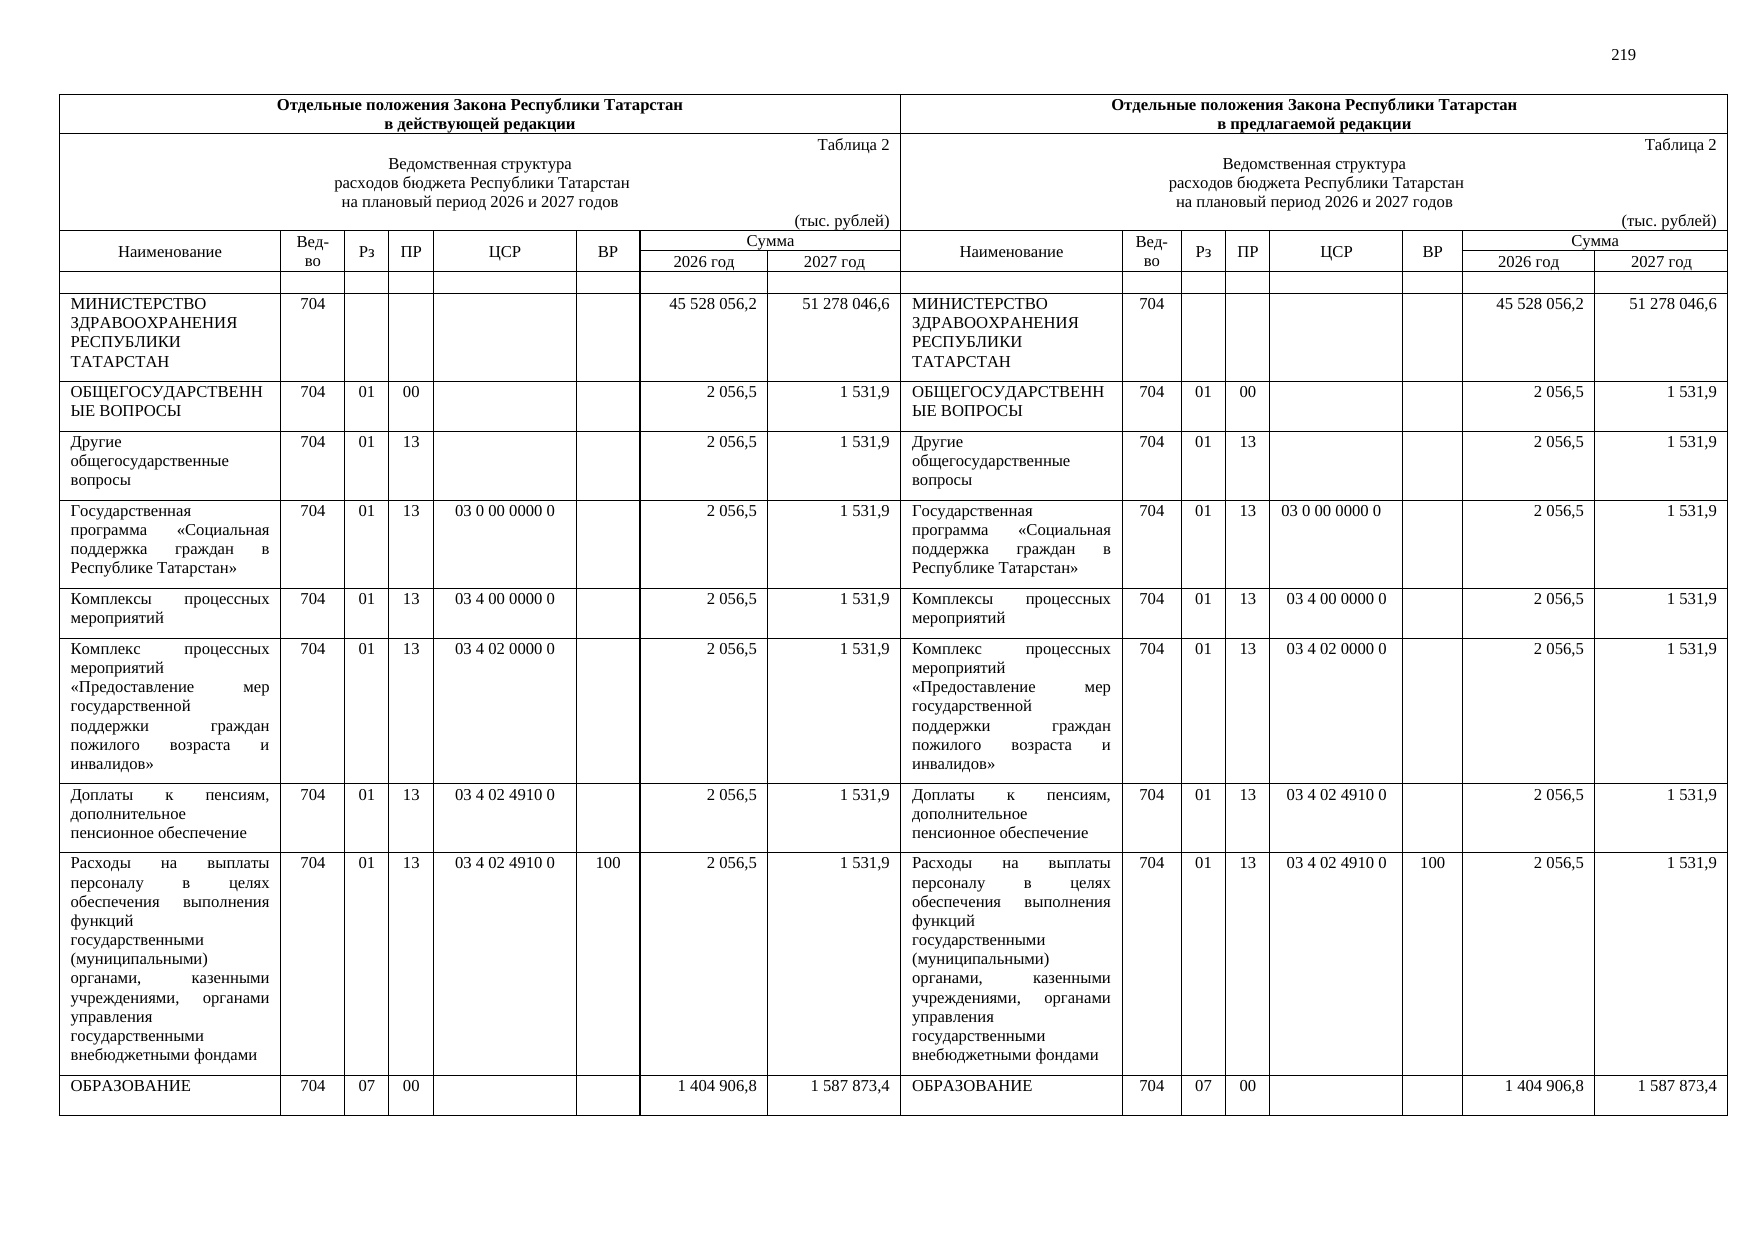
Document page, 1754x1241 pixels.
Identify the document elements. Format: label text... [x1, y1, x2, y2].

table_cell [434, 272, 576, 293]
table_cell Сумма [1463, 231, 1727, 250]
table_cell [1226, 272, 1269, 293]
table_cell 704 [281, 1076, 344, 1115]
table_cell 01 [345, 501, 388, 588]
table_cell [1403, 639, 1462, 783]
table_cell 2 056,5 [1463, 589, 1594, 638]
table_cell ЦСР [1270, 231, 1402, 271]
table_cell [1270, 432, 1402, 500]
table_cell 704 [281, 382, 344, 431]
table_cell ОБЩЕГОСУДАРСТВЕННЫЕ ВОПРОСЫ [60, 382, 280, 431]
table_cell 03 4 02 0000 0 [1270, 639, 1402, 783]
table_cell 1 531,9 [1595, 382, 1727, 431]
table_cell 45 528 056,2 [1463, 294, 1594, 381]
table_cell Государственная программа «Социальная поддержка граждан в Республике Татарстан» [60, 501, 280, 588]
table_cell [1270, 1076, 1402, 1115]
table_cell 01 [345, 382, 388, 431]
table_cell [1403, 1076, 1462, 1115]
table_cell 07 [345, 1076, 388, 1115]
table_cell [577, 1076, 639, 1115]
table_cell [1403, 294, 1462, 381]
table_cell 2026 год [641, 251, 767, 271]
table_cell [1270, 382, 1402, 431]
table_cell [434, 1076, 576, 1115]
table_cell 13 [389, 589, 433, 638]
table_cell 1 531,9 [1595, 784, 1727, 852]
table_cell 07 [1182, 1076, 1225, 1115]
table_cell 03 4 00 0000 0 [1270, 589, 1402, 638]
table_cell Вед-во [1123, 231, 1181, 271]
table_cell Наименование [901, 231, 1122, 271]
table_cell 1 531,9 [768, 853, 900, 1074]
table_cell 13 [389, 853, 433, 1074]
table_cell [577, 382, 639, 431]
table_cell [434, 294, 576, 381]
table_cell 03 4 02 0000 0 [434, 639, 576, 783]
table_cell 01 [1182, 382, 1225, 431]
table_cell 704 [1123, 853, 1181, 1074]
table_cell ОБРАЗОВАНИЕ [901, 1076, 1122, 1115]
table_cell [389, 294, 433, 381]
table_cell 704 [1123, 432, 1181, 500]
table_cell [1403, 432, 1462, 500]
table_cell Комплексы процессных мероприятий [901, 589, 1122, 638]
table_cell 2 056,5 [641, 589, 767, 638]
table_cell 704 [1123, 294, 1181, 381]
table_cell 03 4 02 4910 0 [434, 853, 576, 1074]
table_cell 1 404 906,8 [1463, 1076, 1594, 1115]
table_cell [1403, 589, 1462, 638]
table_cell 2027 год [1595, 251, 1727, 271]
table_cell 13 [1226, 589, 1269, 638]
table_cell Расходы на выплаты персоналу в целях обеспечения выполнения функций государственными (муниципальными) органами, казенными учреждениями, органами управления государственными внебюджетными фондами [60, 853, 280, 1074]
table_cell 03 4 00 0000 0 [434, 589, 576, 638]
table_cell 2 056,5 [641, 432, 767, 500]
table_cell 2 056,5 [1463, 382, 1594, 431]
table_cell ЦСР [434, 231, 576, 271]
table_cell 01 [1182, 501, 1225, 588]
table_cell 2 056,5 [1463, 432, 1594, 500]
table_cell [901, 272, 1122, 293]
table_cell 2 056,5 [1463, 639, 1594, 783]
table_cell 1 587 873,4 [1595, 1076, 1727, 1115]
table_cell Рз [345, 231, 388, 271]
table_cell [577, 589, 639, 638]
table_cell [1403, 272, 1462, 293]
table_cell ПР [1226, 231, 1269, 271]
table_cell 01 [345, 853, 388, 1074]
table_cell [1463, 272, 1594, 293]
table_cell 704 [1123, 382, 1181, 431]
table_cell 2 056,5 [641, 853, 767, 1074]
table_cell ПР [389, 231, 433, 271]
table_cell Комплекс процессных мероприятий «Предоставление мер государственной поддержки граждан пожилого возраста и инвалидов» [60, 639, 280, 783]
table_cell МИНИСТЕРСТВО ЗДРАВООХРАНЕНИЯ РЕСПУБЛИКИ ТАТАРСТАН [60, 294, 280, 381]
table_cell 01 [1182, 853, 1225, 1074]
table_cell 704 [1123, 1076, 1181, 1115]
table_cell 704 [1123, 589, 1181, 638]
table_cell 1 531,9 [768, 501, 900, 588]
table_cell 1 531,9 [1595, 589, 1727, 638]
table_cell 2 056,5 [1463, 501, 1594, 588]
table_cell 13 [389, 639, 433, 783]
table_cell [281, 272, 344, 293]
table_cell Расходы на выплаты персоналу в целях обеспечения выполнения функций государственными (муниципальными) органами, казенными учреждениями, органами управления государственными внебюджетными фондами [901, 853, 1122, 1074]
table_cell 704 [1123, 784, 1181, 852]
table_cell 704 [1123, 639, 1181, 783]
table_cell 704 [281, 432, 344, 500]
table_cell [768, 272, 900, 293]
table_cell 704 [281, 853, 344, 1074]
table_cell 13 [389, 432, 433, 500]
table_cell 2 056,5 [1463, 853, 1594, 1074]
table_cell 00 [1226, 382, 1269, 431]
table_cell 1 531,9 [768, 589, 900, 638]
table_cell 03 4 02 4910 0 [1270, 853, 1402, 1074]
table_header Отдельные положения Закона Республики Татарстан в предлагаемой редакции [901, 95, 1727, 133]
table_cell [1182, 294, 1225, 381]
table_cell [577, 294, 639, 381]
table_cell 1 531,9 [768, 432, 900, 500]
table_cell 1 531,9 [1595, 432, 1727, 500]
table_cell 2027 год [768, 251, 900, 271]
table_cell [1123, 272, 1181, 293]
table_cell 00 [1226, 1076, 1269, 1115]
table_cell Комплекс процессных мероприятий «Предоставление мер государственной поддержки граждан пожилого возраста и инвалидов» [901, 639, 1122, 783]
table_cell ВР [1403, 231, 1462, 271]
table_cell 01 [345, 639, 388, 783]
table_cell 704 [281, 501, 344, 588]
table_cell 13 [389, 784, 433, 852]
table_cell 03 4 02 4910 0 [434, 784, 576, 852]
table_cell 2 056,5 [641, 382, 767, 431]
table_cell [577, 501, 639, 588]
table_cell 01 [1182, 432, 1225, 500]
table_cell [389, 272, 433, 293]
table_cell ОБЩЕГОСУДАРСТВЕННЫЕ ВОПРОСЫ [901, 382, 1122, 431]
table_cell Наименование [60, 231, 280, 271]
table_cell 2 056,5 [641, 784, 767, 852]
table_cell 13 [1226, 784, 1269, 852]
table_cell 13 [1226, 853, 1269, 1074]
table_cell [577, 639, 639, 783]
table_cell [1226, 294, 1269, 381]
table_cell Вед-во [281, 231, 344, 271]
table_cell Другие общегосударственные вопросы [901, 432, 1122, 500]
table_cell 1 531,9 [1595, 501, 1727, 588]
table_cell [1182, 272, 1225, 293]
table_cell Таблица 2 Ведомственная структура расходов бюджета Республики Татарстан на плановый период 2026 и 2027 годов (тыс. рублей) [901, 134, 1727, 230]
table_cell 1 531,9 [768, 639, 900, 783]
table_cell 704 [281, 589, 344, 638]
table_cell Комплексы процессных мероприятий [60, 589, 280, 638]
table_cell 45 528 056,2 [641, 294, 767, 381]
table_header Отдельные положения Закона Республики Татарстан в действующей редакции [60, 95, 900, 133]
table_cell Доплаты к пенсиям, дополнительное пенсионное обеспечение [901, 784, 1122, 852]
table_cell 1 531,9 [1595, 853, 1727, 1074]
table_cell 01 [1182, 639, 1225, 783]
table_cell Другие общегосударственные вопросы [60, 432, 280, 500]
table_cell [1270, 272, 1402, 293]
table_cell 1 531,9 [768, 382, 900, 431]
table_cell [60, 272, 280, 293]
table_cell 2 056,5 [1463, 784, 1594, 852]
table_cell 00 [389, 1076, 433, 1115]
table_cell [1595, 272, 1727, 293]
table_cell [641, 272, 767, 293]
table_cell 01 [1182, 589, 1225, 638]
table_cell 100 [1403, 853, 1462, 1074]
table_cell Доплаты к пенсиям, дополнительное пенсионное обеспечение [60, 784, 280, 852]
table_cell ОБРАЗОВАНИЕ [60, 1076, 280, 1115]
table_cell 1 404 906,8 [641, 1076, 767, 1115]
table_cell 00 [389, 382, 433, 431]
table_cell 03 4 02 4910 0 [1270, 784, 1402, 852]
table_cell [577, 432, 639, 500]
table_cell 13 [1226, 432, 1269, 500]
table_cell 1 531,9 [1595, 639, 1727, 783]
table_cell Сумма [641, 231, 900, 250]
table_cell МИНИСТЕРСТВО ЗДРАВООХРАНЕНИЯ РЕСПУБЛИКИ ТАТАРСТАН [901, 294, 1122, 381]
table_cell 03 0 00 0000 0 [434, 501, 576, 588]
table_cell Государственная программа «Социальная поддержка граждан в Республике Татарстан» [901, 501, 1122, 588]
table_cell [434, 432, 576, 500]
table_cell [345, 294, 388, 381]
table_cell 13 [389, 501, 433, 588]
table_cell [577, 784, 639, 852]
table_cell [434, 382, 576, 431]
table_cell [1403, 501, 1462, 588]
table_cell 1 587 873,4 [768, 1076, 900, 1115]
table_cell [577, 272, 639, 293]
table_cell 01 [345, 432, 388, 500]
table_cell 13 [1226, 639, 1269, 783]
table_cell ВР [577, 231, 639, 271]
table_cell 2 056,5 [641, 501, 767, 588]
table_cell 2026 год [1463, 251, 1594, 271]
table_cell 03 0 00 0000 0 [1270, 501, 1402, 588]
table_cell 704 [281, 784, 344, 852]
table_cell [1270, 294, 1402, 381]
table_cell 704 [281, 294, 344, 381]
table_cell 704 [1123, 501, 1181, 588]
table_cell 1 531,9 [768, 784, 900, 852]
table_cell [1403, 784, 1462, 852]
table_cell 2 056,5 [641, 639, 767, 783]
table_cell [345, 272, 388, 293]
table_cell [1403, 382, 1462, 431]
table_cell 51 278 046,6 [1595, 294, 1727, 381]
table_cell 01 [345, 784, 388, 852]
table_cell 01 [345, 589, 388, 638]
table_cell Рз [1182, 231, 1225, 271]
table_cell 51 278 046,6 [768, 294, 900, 381]
table_cell 100 [577, 853, 639, 1074]
table_cell Таблица 2 Ведомственная структура расходов бюджета Республики Татарстан на плановый период 2026 и 2027 годов (тыс. рублей) [60, 134, 900, 230]
table_cell 01 [1182, 784, 1225, 852]
table_cell 704 [281, 639, 344, 783]
table_cell 13 [1226, 501, 1269, 588]
